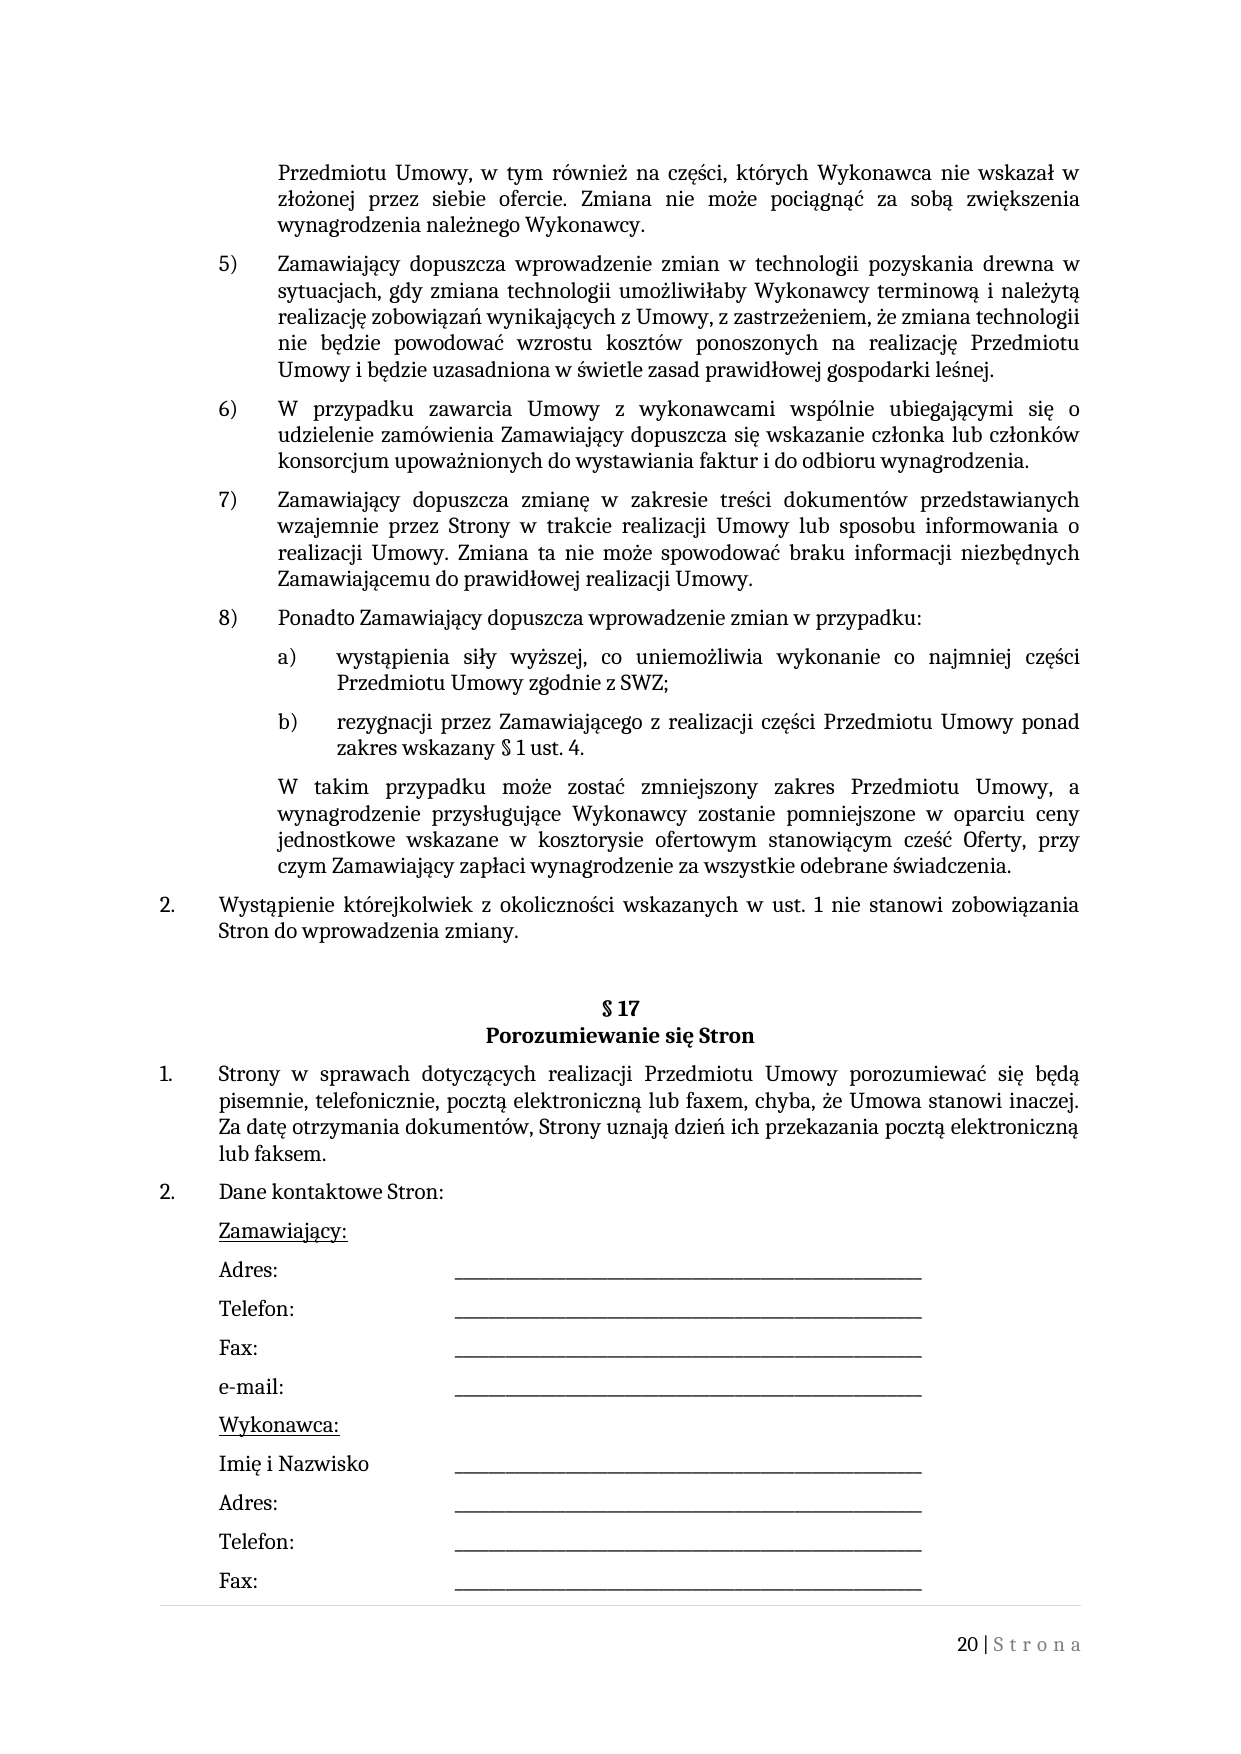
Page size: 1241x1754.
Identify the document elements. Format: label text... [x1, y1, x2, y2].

text e-mail: _______________________________________________________ [218, 1373, 1081, 1400]
text Telefon: _______________________________________________________ [218, 1296, 1081, 1322]
text Telefon: _______________________________________________________ [218, 1529, 1081, 1555]
text Fax: _______________________________________________________ [218, 1568, 1081, 1594]
list Zamawiający dopuszcza wprowadzenie zmian w technologii pozyskania drewna w sytuacjach, gdy zmiana technologii umożliwiłaby Wykonawcy terminową i należytą realizację zobowiązań wynikających z Umowy, z zastrzeżeniem, że zmiana technologii nie będzie powodować wzrostu kosztów ponoszonych na realizację Przedmiotu Umowy i będzie uzasadniona w świetle zasad prawidłowej gospodarki leśnej. [218, 251, 1081, 383]
text Adres: _______________________________________________________ [218, 1490, 1081, 1516]
text Zamawiający: [218, 1218, 1081, 1244]
text Fax: _______________________________________________________ [218, 1334, 1081, 1361]
list Zamawiający dopuszcza zmianę w zakresie treści dokumentów przedstawianych wzajemnie przez Strony w trakcie realizacji Umowy lub sposobu informowania o realizacji Umowy. Zmiana ta nie może spowodować braku informacji niezbędnych Zamawiającemu do prawidłowej realizacji Umowy. [218, 487, 1081, 592]
list Wystąpienie którejkolwiek z okoliczności wskazanych w ust. 1 nie stanowi zobowiązania Stron do wprowadzenia zmiany. [159, 892, 1081, 945]
text Wykonawca: [218, 1412, 1081, 1439]
text W takim przypadku może zostać zmniejszony zakres Przedmiotu Umowy, a wynagrodzenie przysługujące Wykonawcy zostanie pomniejszone w oparciu ceny jednostkowe wskazane w kosztorysie ofertowym stanowiącym cześć Oferty, przy czym Zamawiający zapłaci wynagrodzenie za wszystkie odebrane świadczenia. [278, 774, 1081, 879]
list Dane kontaktowe Stron: [159, 1179, 1081, 1206]
text b) rezygnacji przez Zamawiającego z realizacji części Przedmiotu Umowy ponad zakres wskazany § 1 ust. 4. [278, 709, 1081, 762]
text a) wystąpienia siły wyższej, co uniemożliwia wykonanie co najmniej części Przedmiotu Umowy zgodnie z SWZ; [278, 644, 1081, 696]
list Strony w sprawach dotyczących realizacji Przedmiotu Umowy porozumiewać się będą pisemnie, telefonicznie, pocztą elektroniczną lub faxem, chyba, że Umowa stanowi inaczej. Za datę otrzymania dokumentów, Strony uznają dzień ich przekazania pocztą elektroniczną lub faksem. [159, 1061, 1081, 1167]
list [218, 159, 1081, 238]
text § 17 Porozumiewanie się Stron [159, 996, 1081, 1049]
text Imię i Nazwisko _______________________________________________________ [218, 1451, 1081, 1477]
list W przypadku zawarcia Umowy z wykonawcami wspólnie ubiegającymi się o udzielenie zamówienia Zamawiający dopuszcza się wskazanie członka lub członków konsorcjum upoważnionych do wystawiania faktur i do odbioru wynagrodzenia. [218, 395, 1081, 474]
text Adres: _______________________________________________________ [218, 1257, 1081, 1283]
list Ponadto Zamawiający dopuszcza wprowadzenie zmian w przypadku: [218, 605, 1081, 631]
